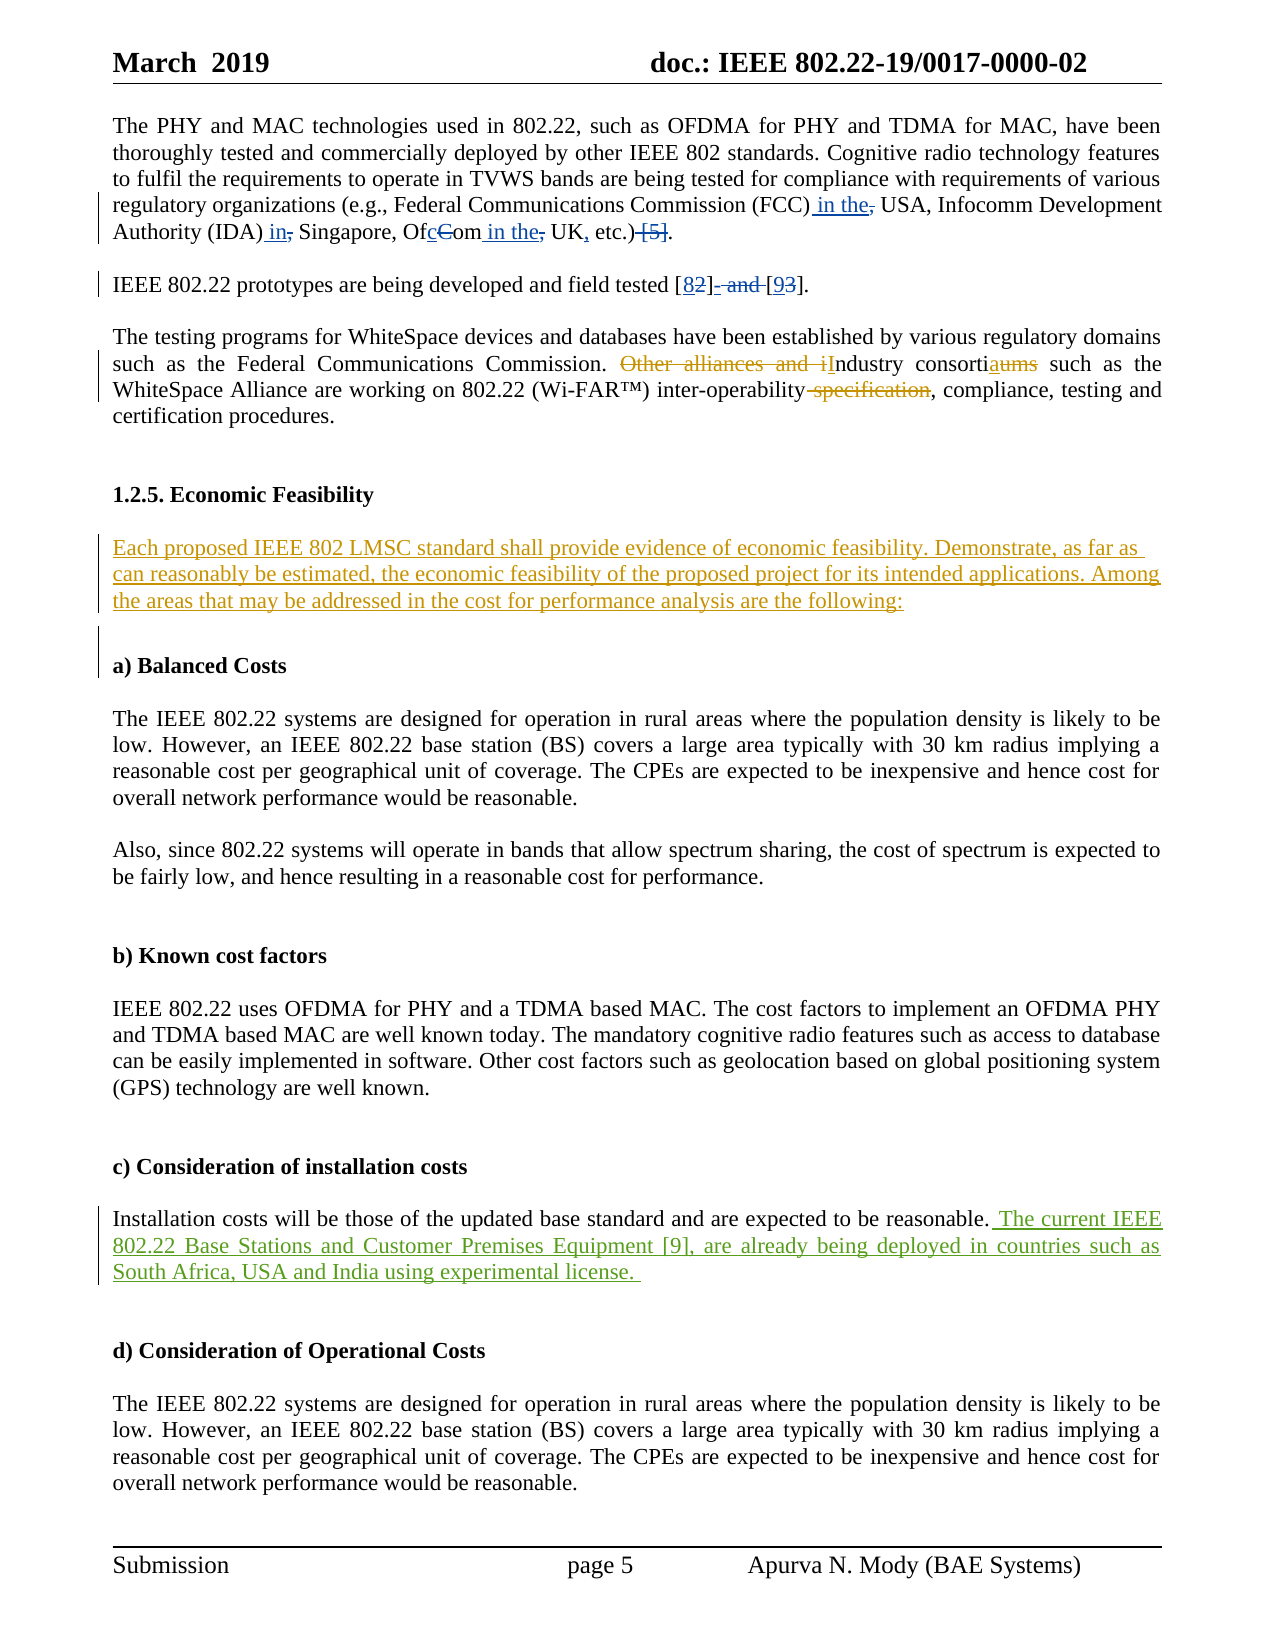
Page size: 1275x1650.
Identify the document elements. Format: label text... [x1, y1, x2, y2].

text d) Consideration of Operational Costs [112, 1337, 1162, 1364]
text The PHY and MAC technologies used in 802.22, such as OFDMA for PHY and TDMA for MAC, have been thoroughly tested and commercially deployed by other IEEE 802 standards. Cognitive radio technology features to fulfil the requirements to operate in TVWS bands are being tested for compliance with requirements of various regulatory organizations (e.g., Federal Communications Commission (FCC) USA, Infocomm Development Authority (IDA) Singapore, Ofom UK etc.). [112, 112, 1162, 244]
text The IEEE 802.22 systems are designed for operation in rural areas where the population density is likely to be low. However, an IEEE 802.22 base station (BS) covers a large area typically with 30 km radius implying a reasonable cost per geographical unit of coverage. The CPEs are expected to be inexpensive and hence cost for overall network performance would be reasonable. [112, 705, 1162, 810]
text c) Consideration of installation costs [112, 1153, 1162, 1179]
text IEEE 802.22 prototypes are being developed and field tested [][]. [112, 271, 1162, 297]
text 1.2.5. Economic Feasibility [112, 481, 1162, 508]
text Also, since 802.22 systems will operate in bands that allow spectrum sharing, the cost of spectrum is expected to be fairly low, and hence resulting in a reasonable cost for performance. [112, 837, 1162, 889]
text b) Known cost factors [112, 942, 1162, 968]
text Installation costs will be those of the updated base standard and are expected to be reasonable. [112, 1206, 1162, 1284]
text IEEE 802.22 uses OFDMA for PHY and a TDMA based MAC. The cost factors to implement an OFDMA PHY and TDMA based MAC are well known today. The mandatory cognitive radio features such as access to database can be easily implemented in software. Other cost factors such as geolocation based on global positioning system (GPS) technology are well known. [112, 995, 1162, 1100]
text The testing programs for WhiteSpace devices and databases have been established by various regulatory domains such as the Federal Communications Commission. ndustry consorti such as the WhiteSpace Alliance are working on 802.22 (Wi-FAR™) inter-operability, compliance, testing and certification procedures. [112, 323, 1162, 429]
text The IEEE 802.22 systems are designed for operation in rural areas where the population density is likely to be low. However, an IEEE 802.22 base station (BS) covers a large area typically with 30 km radius implying a reasonable cost per geographical unit of coverage. The CPEs are expected to be inexpensive and hence cost for overall network performance would be reasonable. [112, 1390, 1162, 1495]
text a) Balanced Costs [112, 652, 1162, 678]
